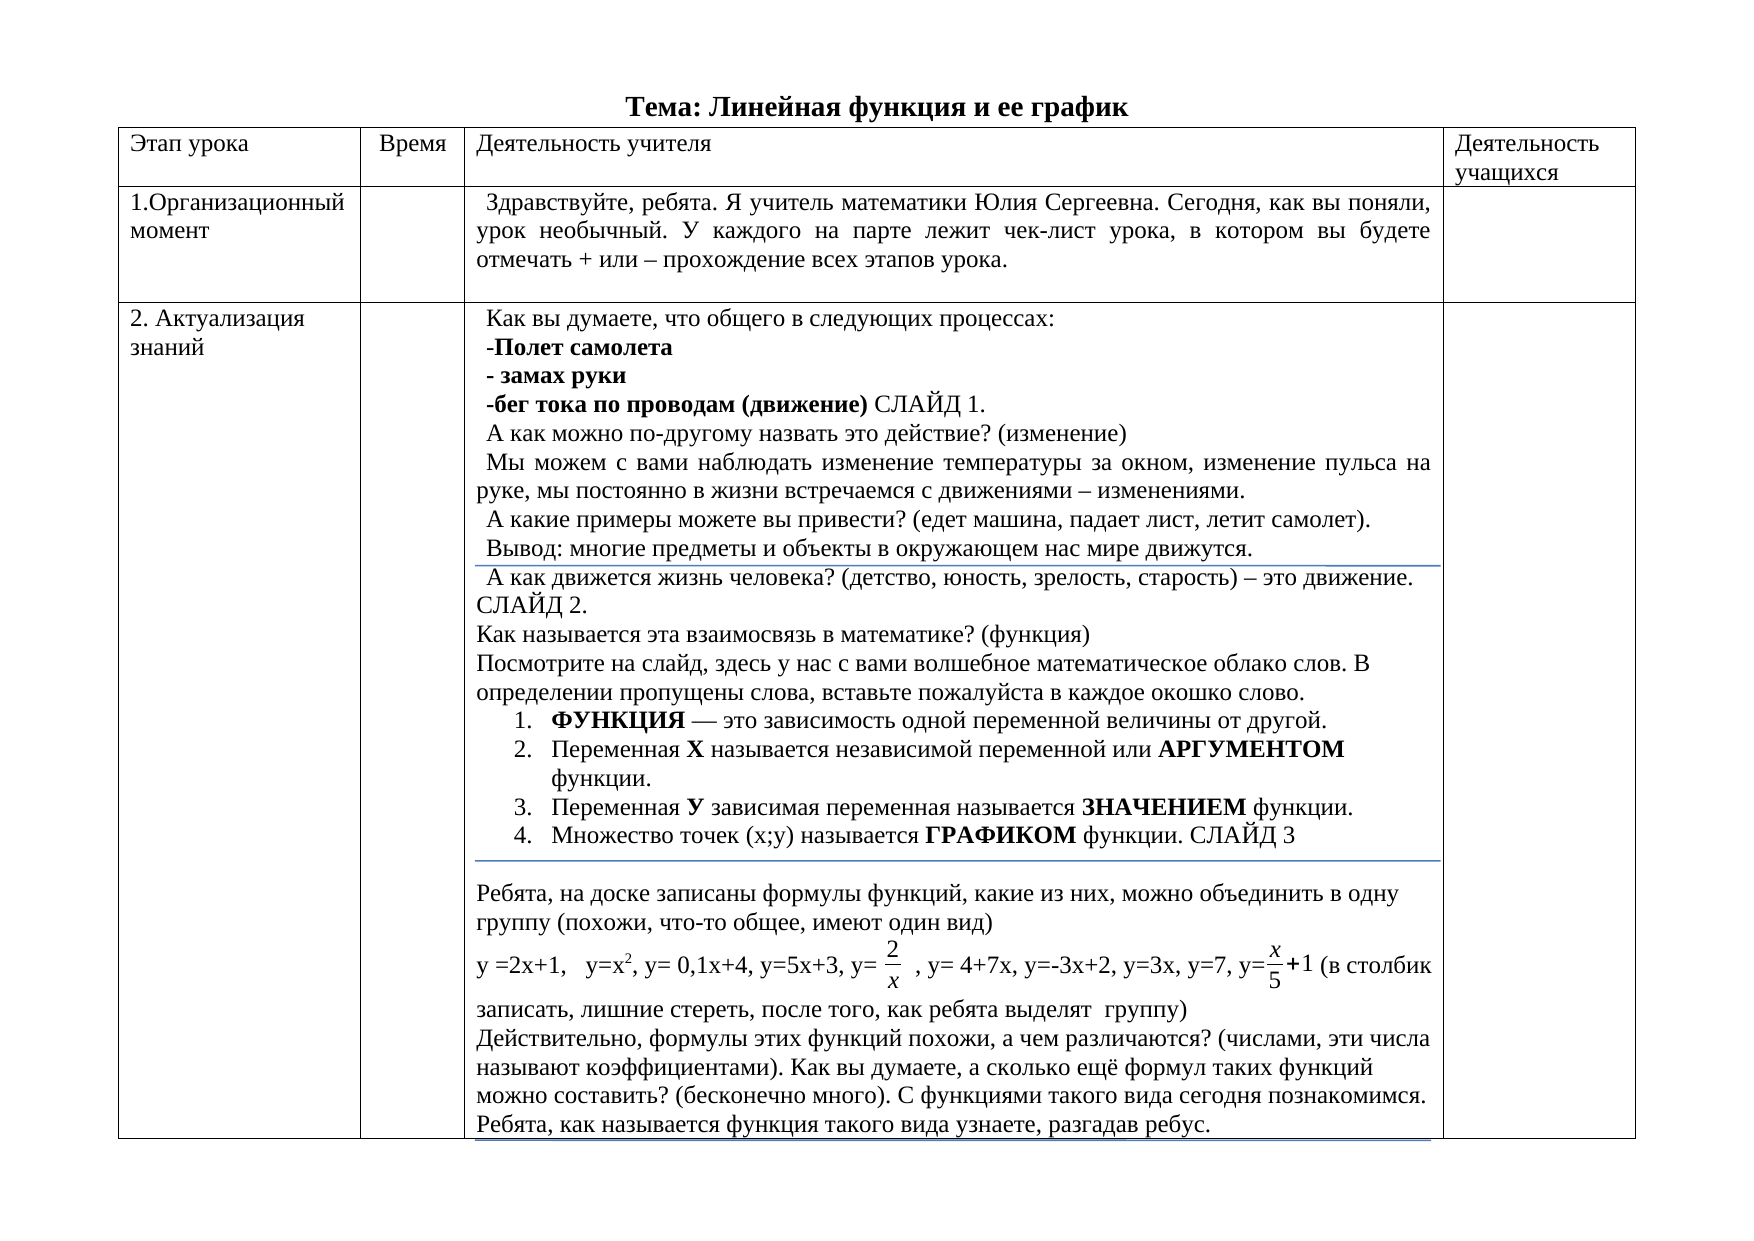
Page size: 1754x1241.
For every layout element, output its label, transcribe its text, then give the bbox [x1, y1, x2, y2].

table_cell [465, 303, 1443, 1138]
table_cell [361, 187, 464, 302]
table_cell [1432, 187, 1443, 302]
table_header Время [361, 128, 464, 186]
table_cell [1444, 303, 1635, 1138]
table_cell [119, 303, 360, 1138]
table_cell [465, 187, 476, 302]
table_cell [1444, 187, 1635, 302]
table_cell 1.Организационный момент [119, 187, 360, 302]
table_header Деятельность учителя [465, 128, 1443, 186]
table_header Деятельность учащихся [1444, 128, 1635, 186]
table_header Этап урока [119, 128, 360, 186]
table_cell [361, 303, 464, 1138]
text Тема: Линейная функция и ее график [118, 89, 1636, 122]
